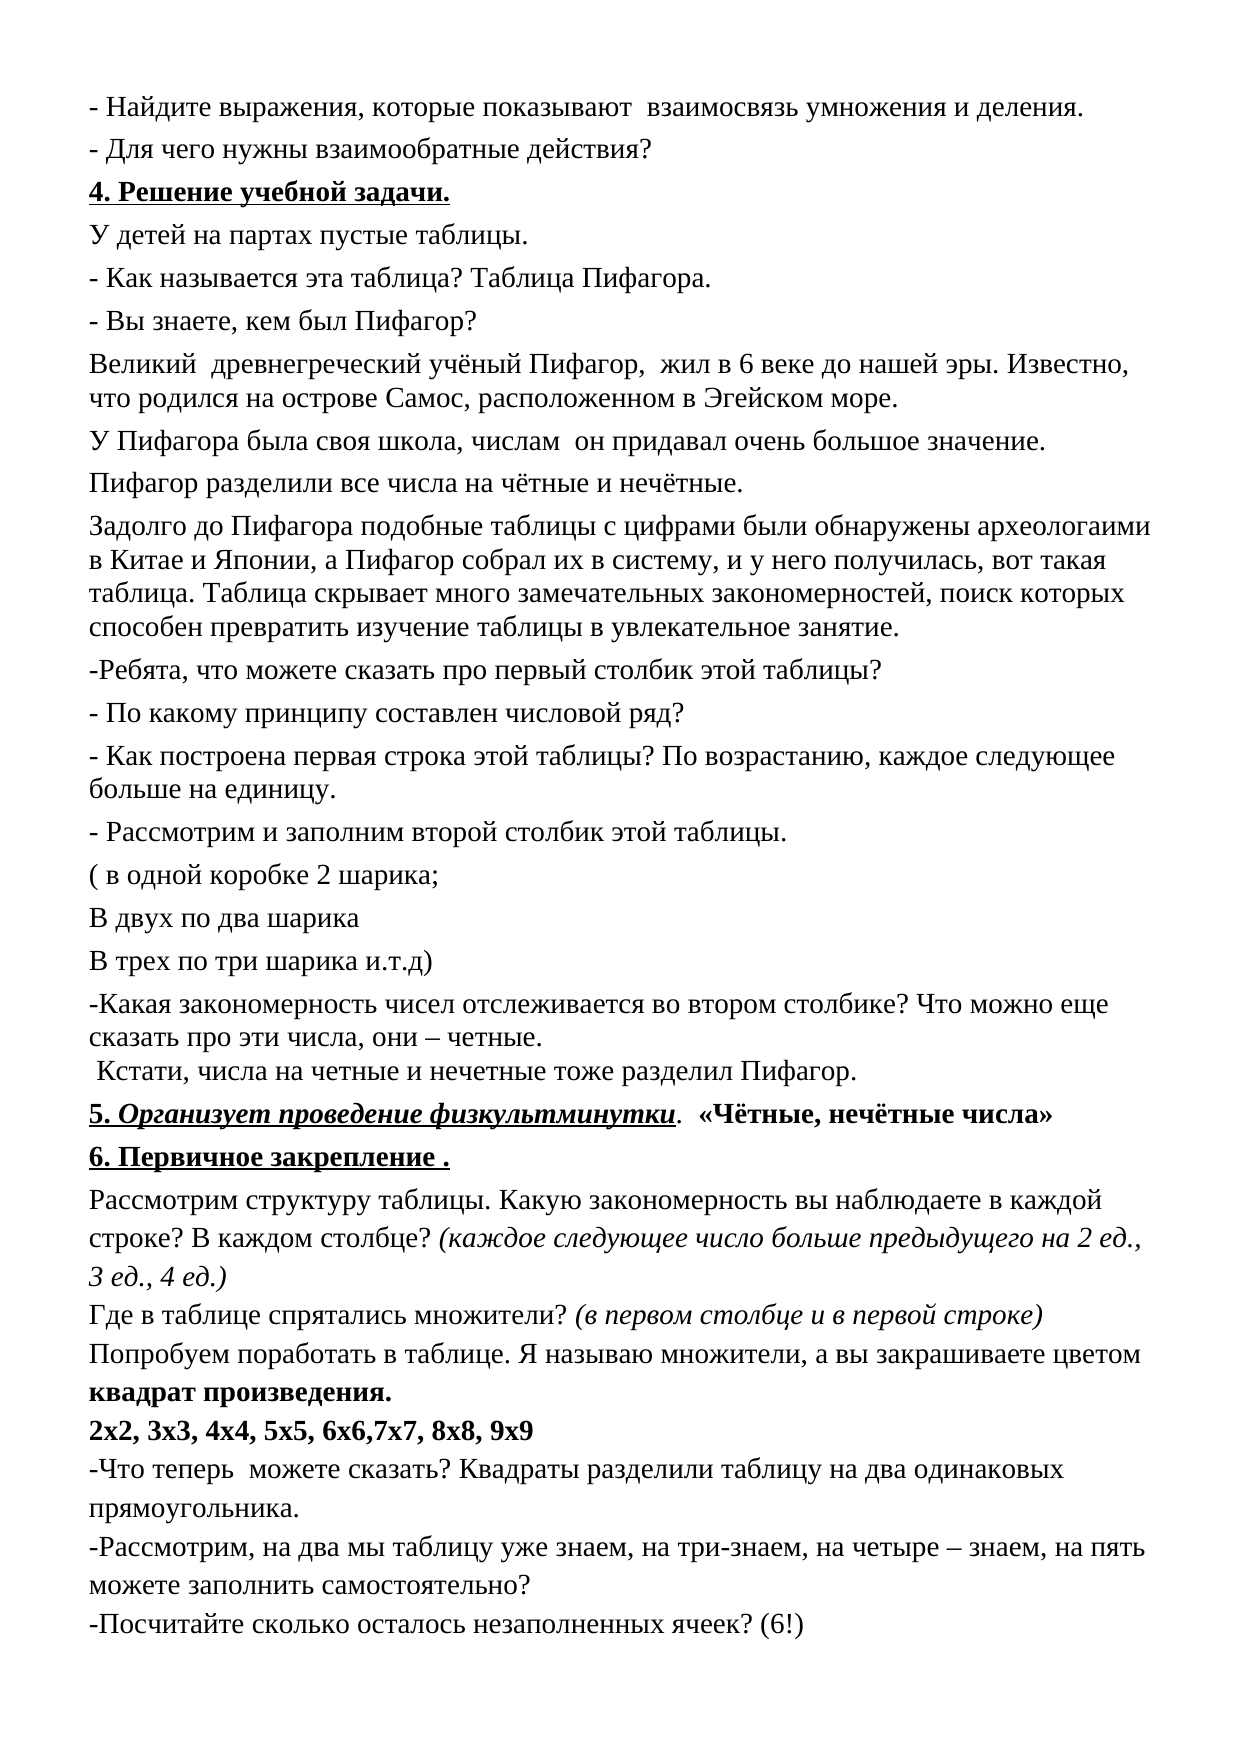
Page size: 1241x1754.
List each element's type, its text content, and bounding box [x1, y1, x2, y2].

text -Ребята, что можете сказать про первый столбик этой таблицы? [89, 652, 1152, 686]
text - Вы знаете, кем был Пифагор? [89, 303, 1152, 337]
text Попробуем поработать в таблице. Я называю множители, а вы закрашиваете цветом квадрат произведения. [89, 1336, 1152, 1408]
text - Как называется эта таблица? Таблица Пифагора. [89, 260, 1152, 294]
text - Рассмотрим и заполним второй столбик этой таблицы. [89, 814, 1152, 848]
text Пифагор разделили все числа на чётные и нечётные. [89, 466, 1152, 499]
text 6. Первичное закрепление . [89, 1139, 1152, 1172]
text 2х2, 3х3, 4х4, 5х5, 6х6,7х7, 8х8, 9х9 [89, 1413, 1152, 1447]
text ( в одной коробке 2 шарика; [89, 857, 1152, 891]
text -Посчитайте сколько осталось незаполненных ячеек? (6!) [89, 1606, 1152, 1639]
text 4. Решение учебной задачи. [89, 174, 1152, 208]
text Задолго до Пифагора подобные таблицы с цифрами были обнаружены археологаими в Китае и Японии, а Пифагор собрал их в систему, и у него получилась, вот такая таблица. Таблица скрывает много замечательных закономерностей, поиск которых способен превратить изучение таблицы в увлекательное занятие. [89, 508, 1152, 643]
text У Пифагора была своя школа, числам он придавал очень большое значение. [89, 423, 1152, 456]
text В двух по два шарика [89, 900, 1152, 934]
text В трех по три шарика и.т.д) [89, 943, 1152, 977]
text - По какому принципу составлен числовой ряд? [89, 695, 1152, 728]
text - Для чего нужны взаимообратные действия? [89, 132, 1152, 165]
text -Что теперь можете сказать? Квадраты разделили таблицу на два одинаковых прямоугольника. [89, 1452, 1152, 1524]
text У детей на партах пустые таблицы. [89, 217, 1152, 251]
text 5. Организует проведение физкультминутки. «Чётные, нечётные числа» [89, 1096, 1152, 1129]
text -Какая закономерность чисел отслеживается во втором столбике? Что можно еще сказать про эти числа, они – четные. Кстати, числа на четные и нечетные тоже разделил Пифагор. [89, 986, 1152, 1087]
text Великий древнегреческий учёный Пифагор, жил в 6 веке до нашей эры. Известно, что родился на острове Самос, расположенном в Эгейском море. [89, 346, 1152, 413]
text Рассмотрим структуру таблицы. Какую закономерность вы наблюдаете в каждой строке? В каждом столбце? (каждое следующее число больше предыдущего на 2 ед., 3 ед., 4 ед.) Где в таблице спрятались множители? (в первом столбце и в первой строке) [89, 1182, 1152, 1331]
text - Найдите выражения, которые показывают взаимосвязь умножения и деления. [89, 89, 1152, 122]
text -Рассмотрим, на два мы таблицу уже знаем, на три-знаем, на четыре – знаем, на пять можете заполнить самостоятельно? [89, 1529, 1152, 1601]
text - Как построена первая строка этой таблицы? По возрастанию, каждое следующее больше на единицу. [89, 738, 1152, 805]
